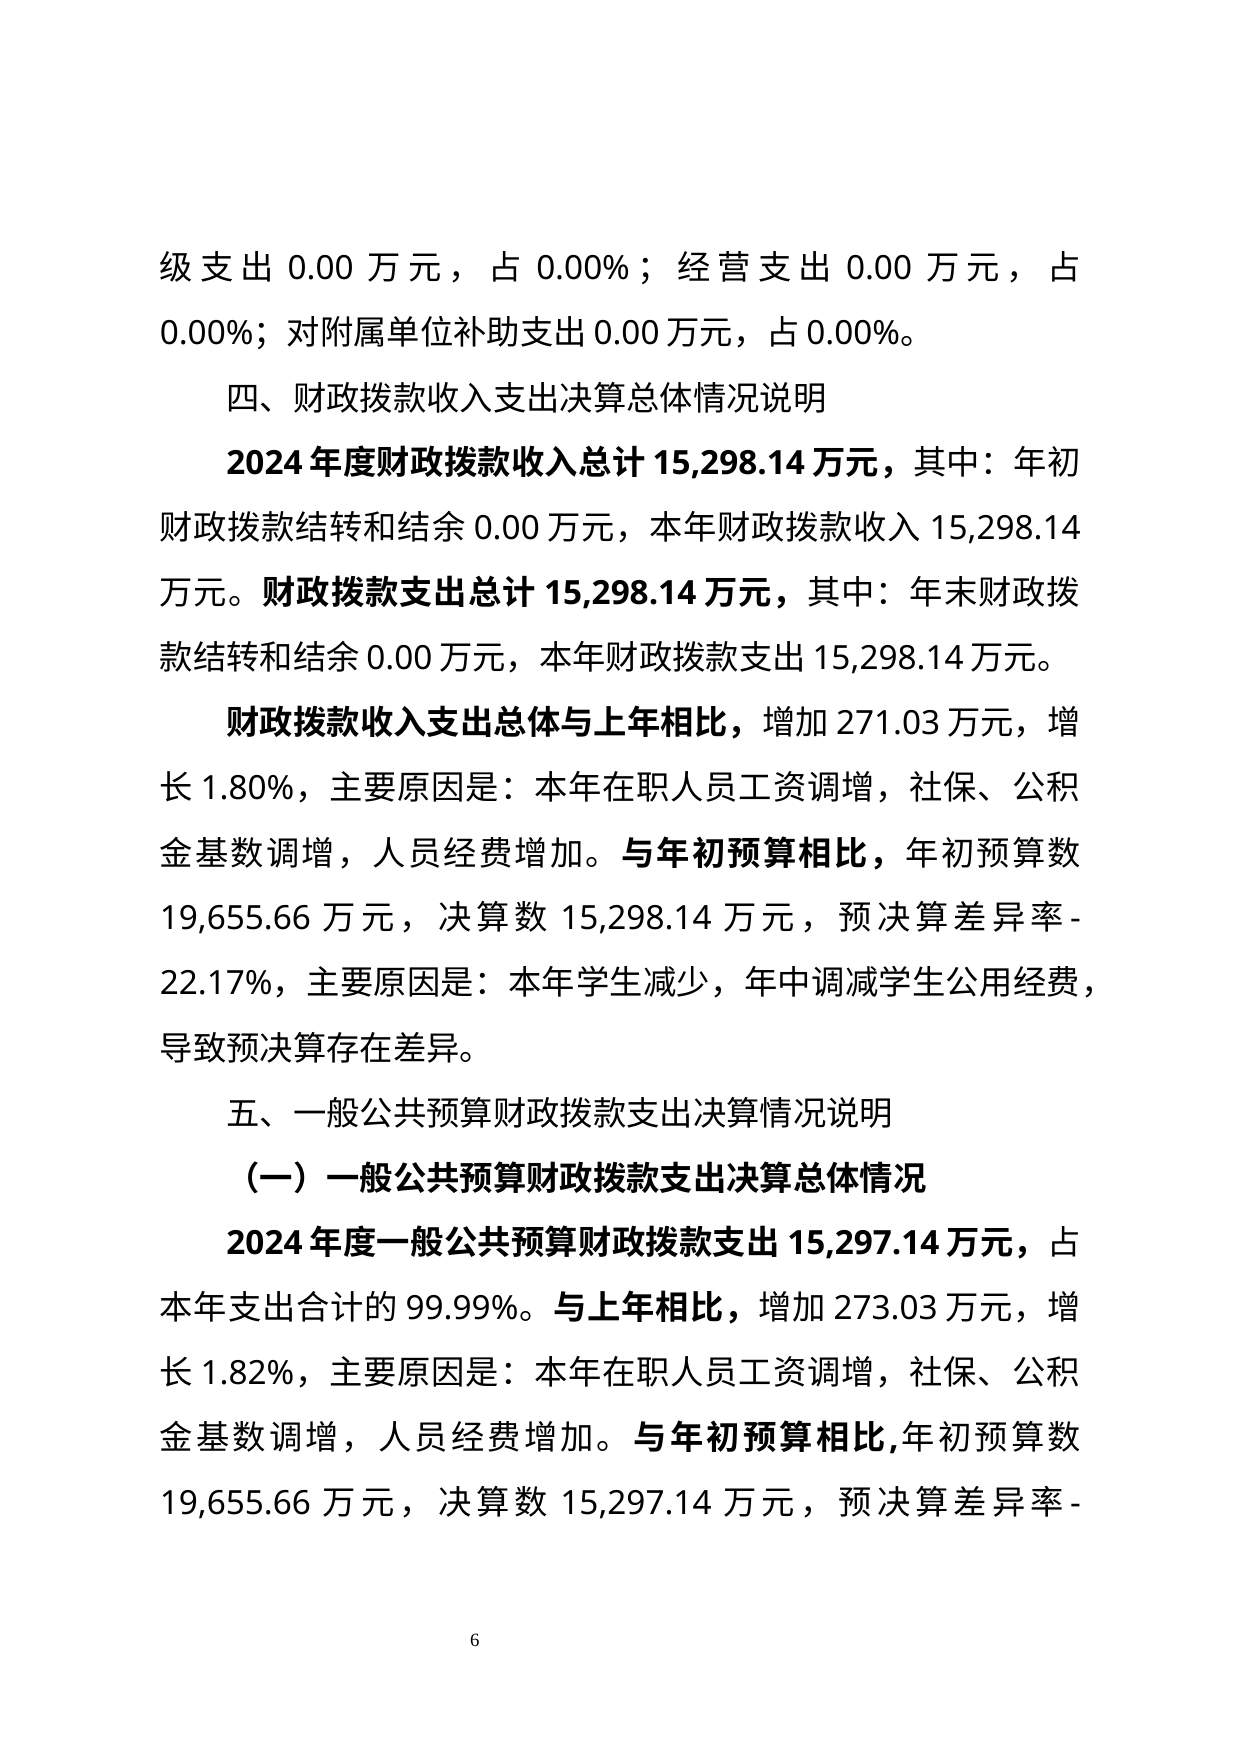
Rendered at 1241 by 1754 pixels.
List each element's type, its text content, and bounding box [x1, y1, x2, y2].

text 五、一般公共预算财政拨款支出决算情况说明 [159, 1078, 1081, 1143]
text （一）一般公共预算财政拨款支出决算总体情况 [159, 1143, 1081, 1208]
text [159, 233, 1081, 363]
text 2024年度财政拨款收入总计15,298.14万元，其中：年初财政拨款结转和结余0.00万元，本年财政拨款收入15,298.14万元。财政拨款支出总计15,298.14万元，其中：年末财政拨款结转和结余0.00万元，本年财政拨款支出15,298.14万元。 [159, 428, 1081, 688]
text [159, 1208, 1081, 1533]
text 四、财政拨款收入支出决算总体情况说明 [159, 363, 1081, 428]
text 财政拨款收入支出总体与上年相比，增加271.03万元，增长1.80%，主要原因是：本年在职人员工资调增，社保、公积金基数调增，人员经费增加。与年初预算相比，年初预算数19,655.66万元，决算数15,298.14万元，预决算差异率-22.17%，主要原因是：本年学生减少，年中调减学生公用经费，导致预决算存在差异。 [159, 688, 1081, 1078]
